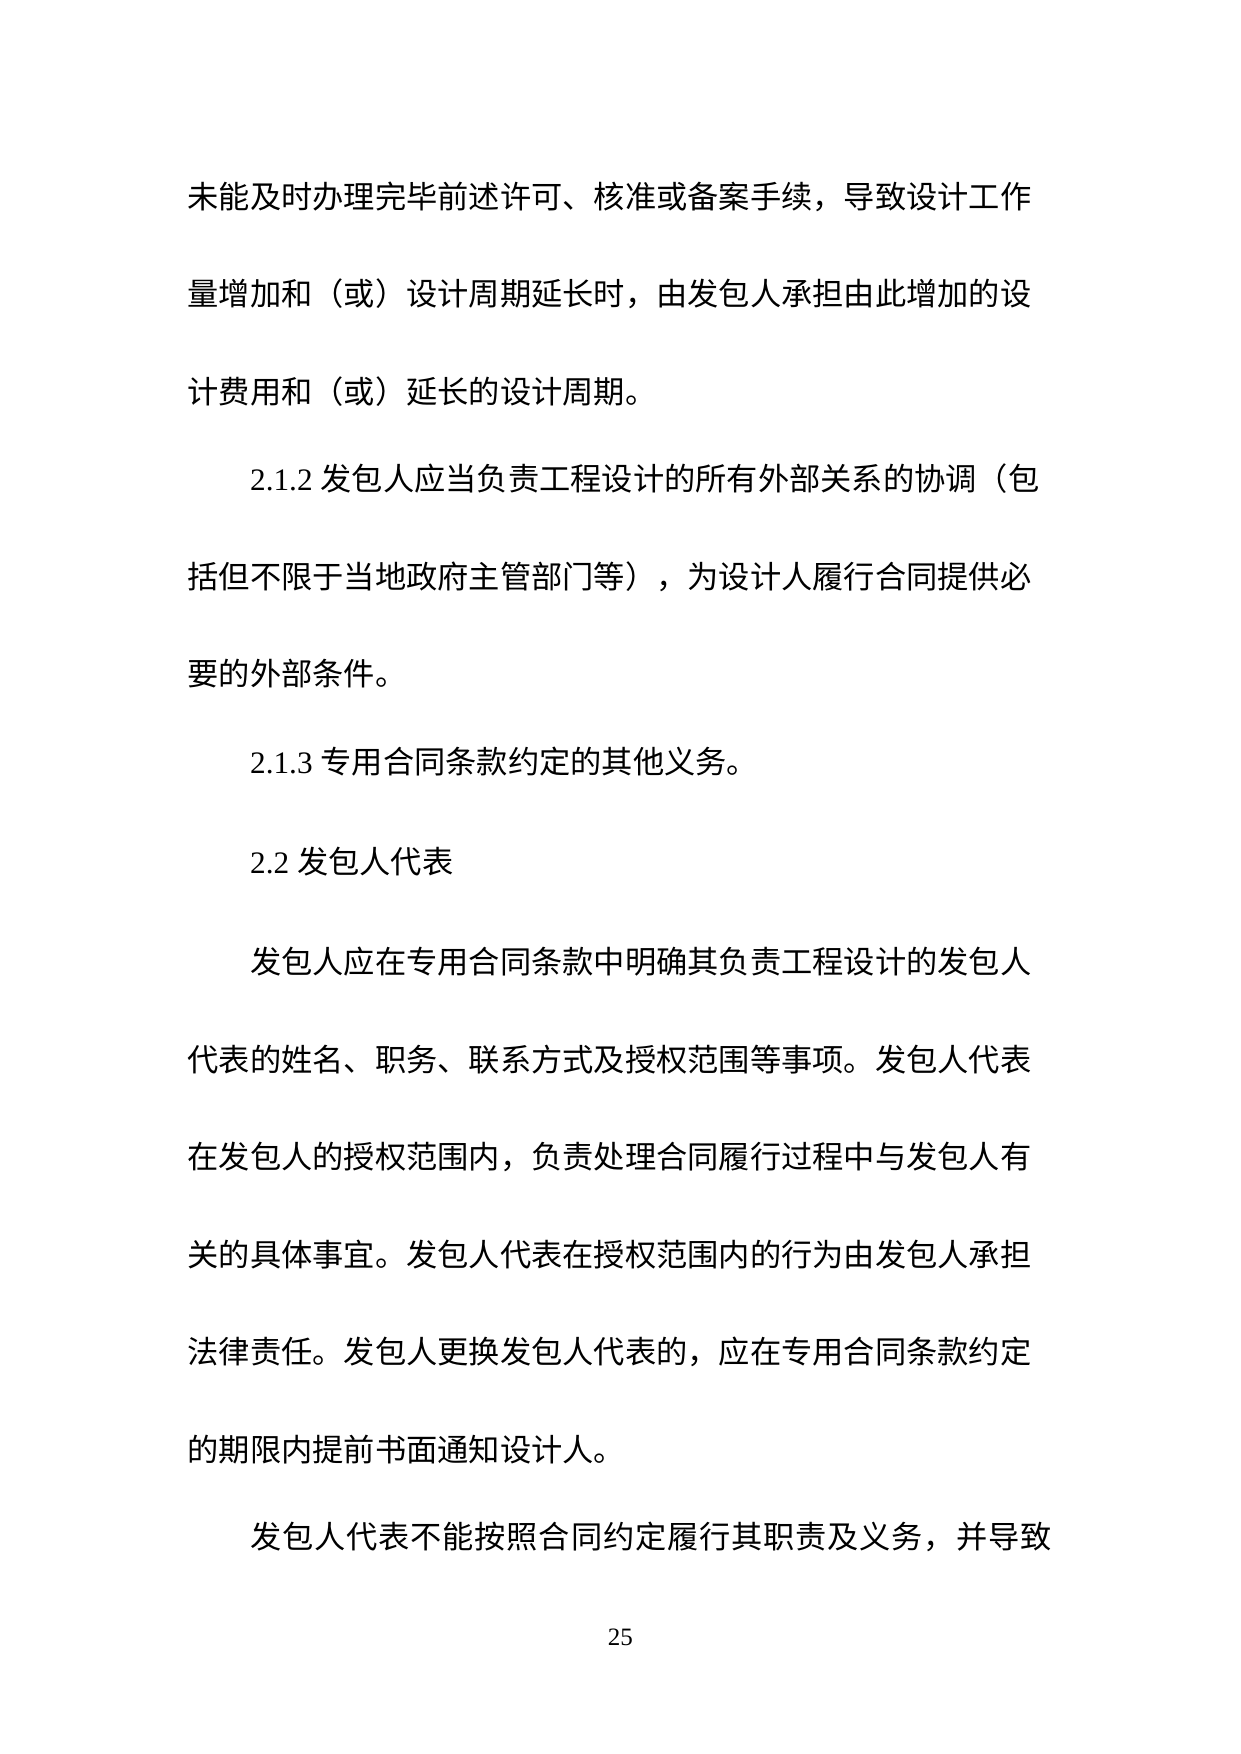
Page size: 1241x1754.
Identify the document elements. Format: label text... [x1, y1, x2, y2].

text 发包人应在专用合同条款中明确其负责工程设计的发包人代表的姓名、职务、联系方式及授权范围等事项。发包人代表在发包人的授权范围内，负责处理合同履行过程中与发包人有关的具体事宜。发包人代表在授权范围内的行为由发包人承担法律责任。发包人更换发包人代表的，应在专用合同条款约定的期限内提前书面通知设计人。 [187, 927, 1053, 1480]
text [187, 1502, 1053, 1567]
text 2.1.3 专用合同条款约定的其他义务。 [187, 727, 1053, 792]
text 2.1.2 发包人应当负责工程设计的所有外部关系的协调（包括但不限于当地政府主管部门等），为设计人履行合同提供必要的外部条件。 [187, 444, 1053, 704]
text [187, 162, 1053, 422]
subtitle 2.2 发包人代表 [187, 827, 1053, 892]
